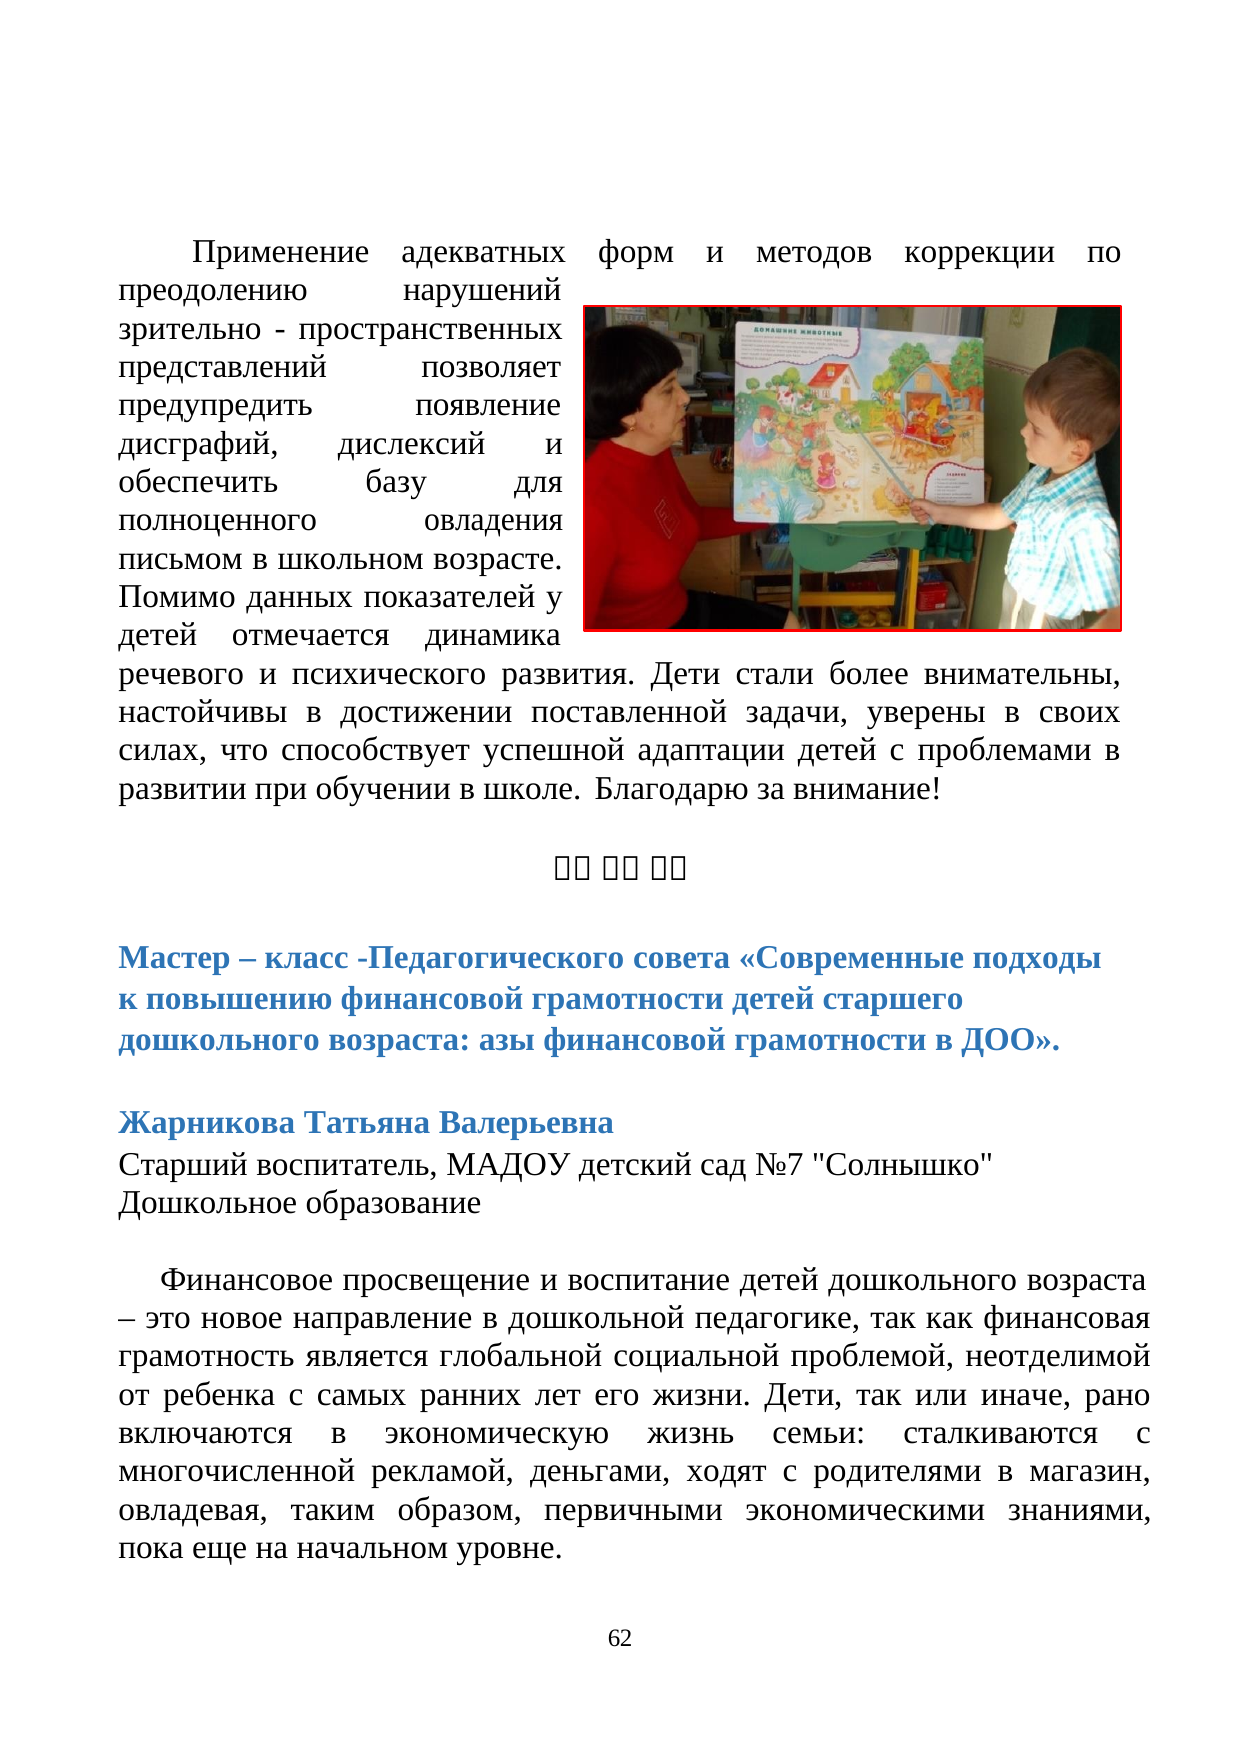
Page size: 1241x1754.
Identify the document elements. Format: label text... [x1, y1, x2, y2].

text дошкольного возраста: азы финансовой грамотности в ДОО». [118, 1020, 1223, 1058]
text предупредить появление дисграфий, дислексий и обеспечить базу для полноценного овладения письмом в школьном возрасте. Помимо данных показателей у детей отмечается динамика [118, 384, 563, 653]
text Жарникова Татьяна Валерьевна [118, 1102, 1223, 1141]
picture [585, 308, 1120, 629]
text Мастер – класс -Педагогического совета «Современные подходы к повышению финансовой грамотности детей старшего [118, 937, 1101, 1017]
text Применение адекватных форм и методов коррекции по преодолению нарушений [118, 231, 1122, 308]
text    [359, 844, 882, 890]
text Старший воспитатель, МАДОУ детский сад №7 "Солнышко" Дошкольное образование [118, 1144, 1110, 1221]
list это новое направление в дошкольной педагогике, так как финансовая грамотность является глобальной социальной проблемой, неотделимой от ребенка с самых ранних лет его жизни. Дети, так или иначе, рано включаются в экономическую жизнь семьи: сталкиваются с многочисленной рекламой, деньгами, ходят с родителями в магазин, овладевая, таким образом, первичными экономическими знаниями, пока еще на начальном уровне. [118, 1297, 1152, 1566]
text Финансовое просвещение и воспитание детей дошкольного возраста [160, 1259, 1223, 1297]
text зрительно - пространственных представлений позволяет [118, 308, 563, 384]
text речевого и психического развития. Дети стали более внимательны, настойчивы в достижении поставленной задачи, уверены в своих силах, что способствует успешной адаптации детей с проблемами в развитии при обучении в школе. Благодарю за внимание! [118, 653, 1122, 806]
